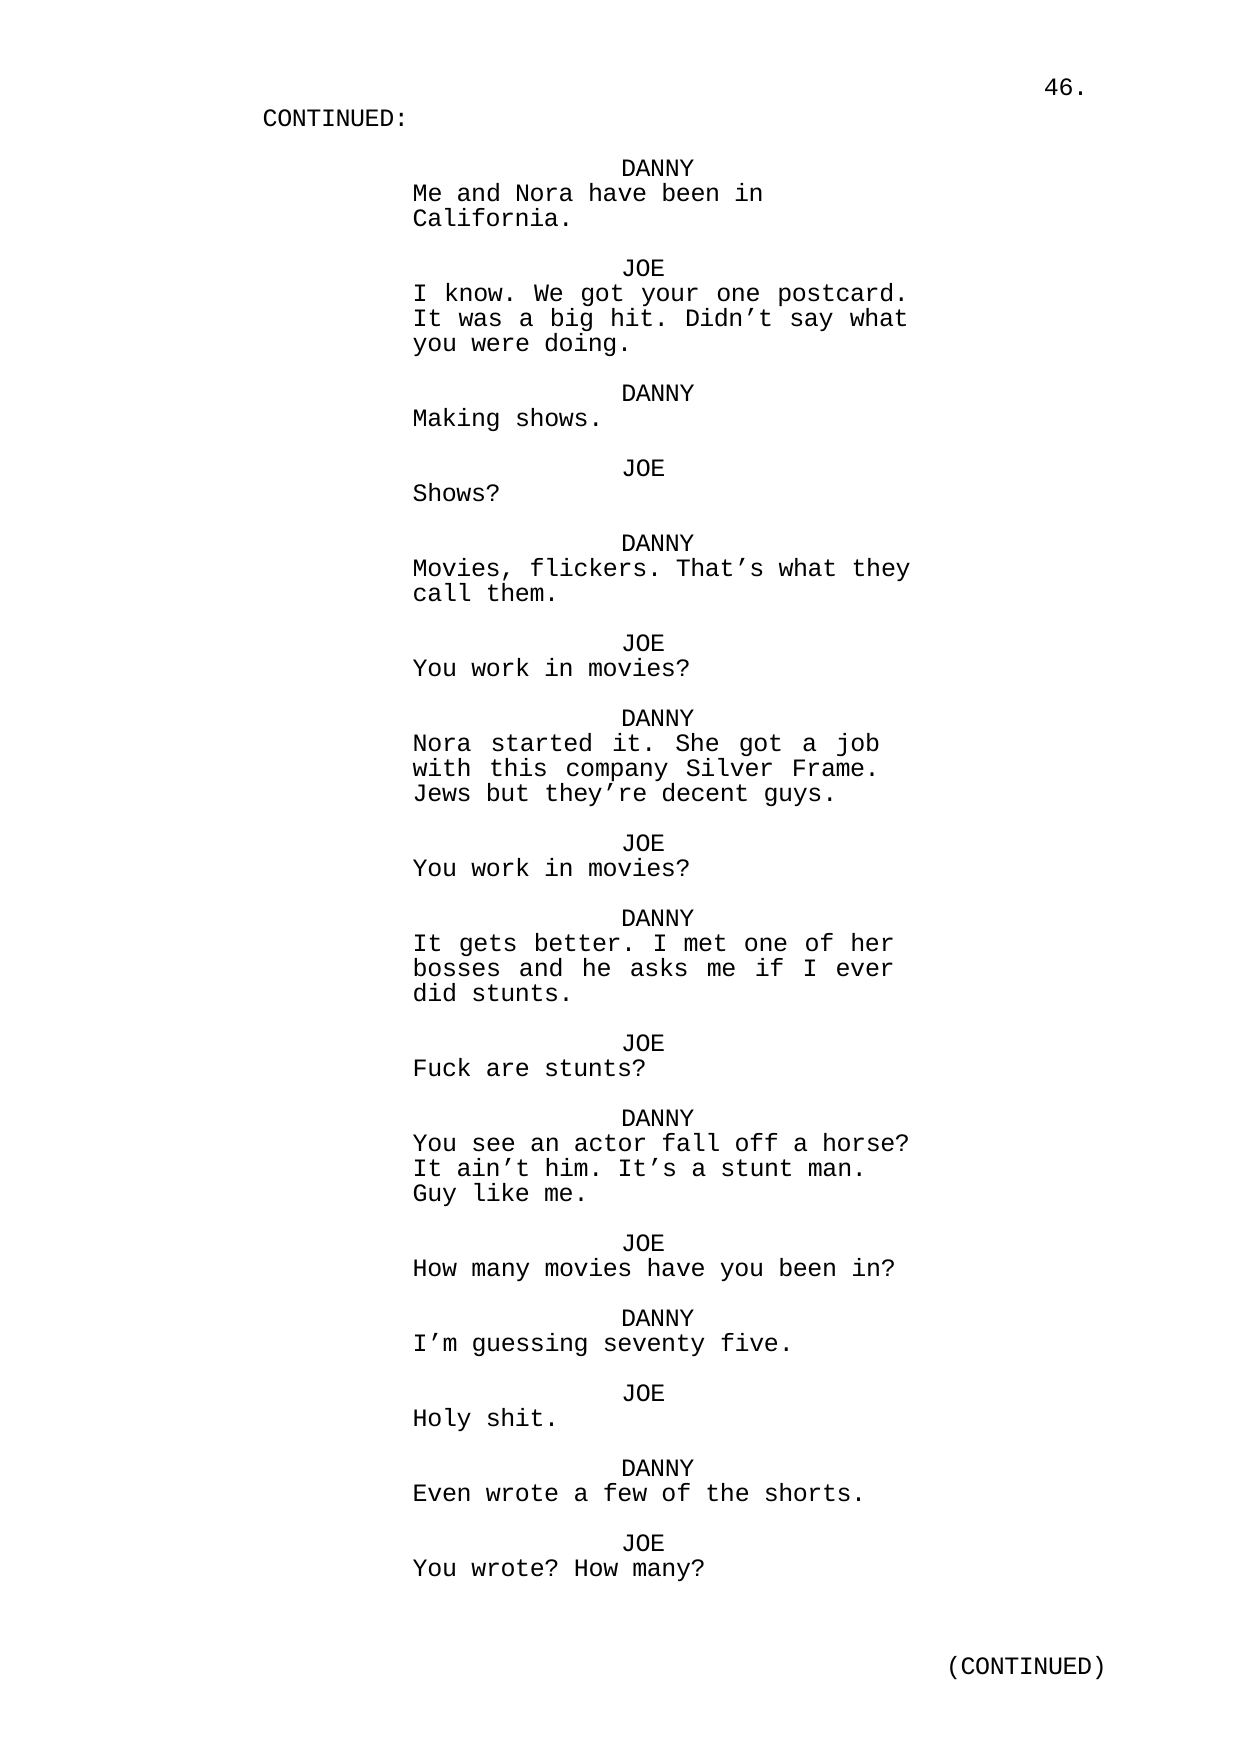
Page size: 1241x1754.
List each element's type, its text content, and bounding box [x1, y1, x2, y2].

text DANNY [621, 1107, 1117, 1132]
text DANNY [621, 532, 1117, 557]
text JOE [621, 1382, 1117, 1407]
text Holy shit. [412, 1407, 565, 1432]
text You work in movies? [412, 657, 1117, 682]
text DANNY [621, 707, 1117, 732]
text Me and Nora have been in California. [412, 182, 778, 232]
text How many movies have you been in? [412, 1257, 1117, 1282]
text I’m guessing seventy five. [412, 1332, 1117, 1357]
text Fuck are stunts? [412, 1057, 1117, 1082]
text Even wrote a few of the shorts. [412, 1482, 1117, 1507]
text Shows? [412, 482, 608, 507]
text CONTINUED: [262, 107, 1117, 132]
text 46. [1044, 75, 1117, 101]
text You work in movies? [412, 857, 1117, 882]
text DANNY [621, 157, 1117, 182]
text JOE [621, 632, 1117, 657]
text DANNY [621, 907, 1117, 932]
text JOE [621, 1532, 1117, 1557]
text DANNY [621, 1457, 1117, 1482]
text You wrote? How many? [412, 1557, 1117, 1582]
text You see an actor fall off a horse? It ain’t him. It’s a stunt man. Guy like me. [412, 1132, 924, 1207]
text I know. We got your one postcard. It was a big hit. Didn’t say what you were doing. [412, 282, 909, 357]
text JOE [621, 832, 1117, 857]
text Nora started it. She got a job with this company Silver Frame. Jews but they’re decent guys. [412, 732, 880, 807]
text It gets better. I met one of her bosses and he asks me if I ever did stunts. [412, 932, 895, 1007]
text JOE [621, 1232, 1117, 1257]
text DANNY [621, 1307, 1117, 1332]
text Making shows. [412, 407, 608, 432]
text JOE [621, 257, 1117, 282]
text DANNY [621, 382, 1117, 407]
text JOE [621, 1032, 1117, 1057]
text JOE [621, 457, 1117, 482]
text (CONTINUED) [946, 1654, 1117, 1680]
text Movies, flickers. That’s what they call them. [412, 557, 924, 607]
